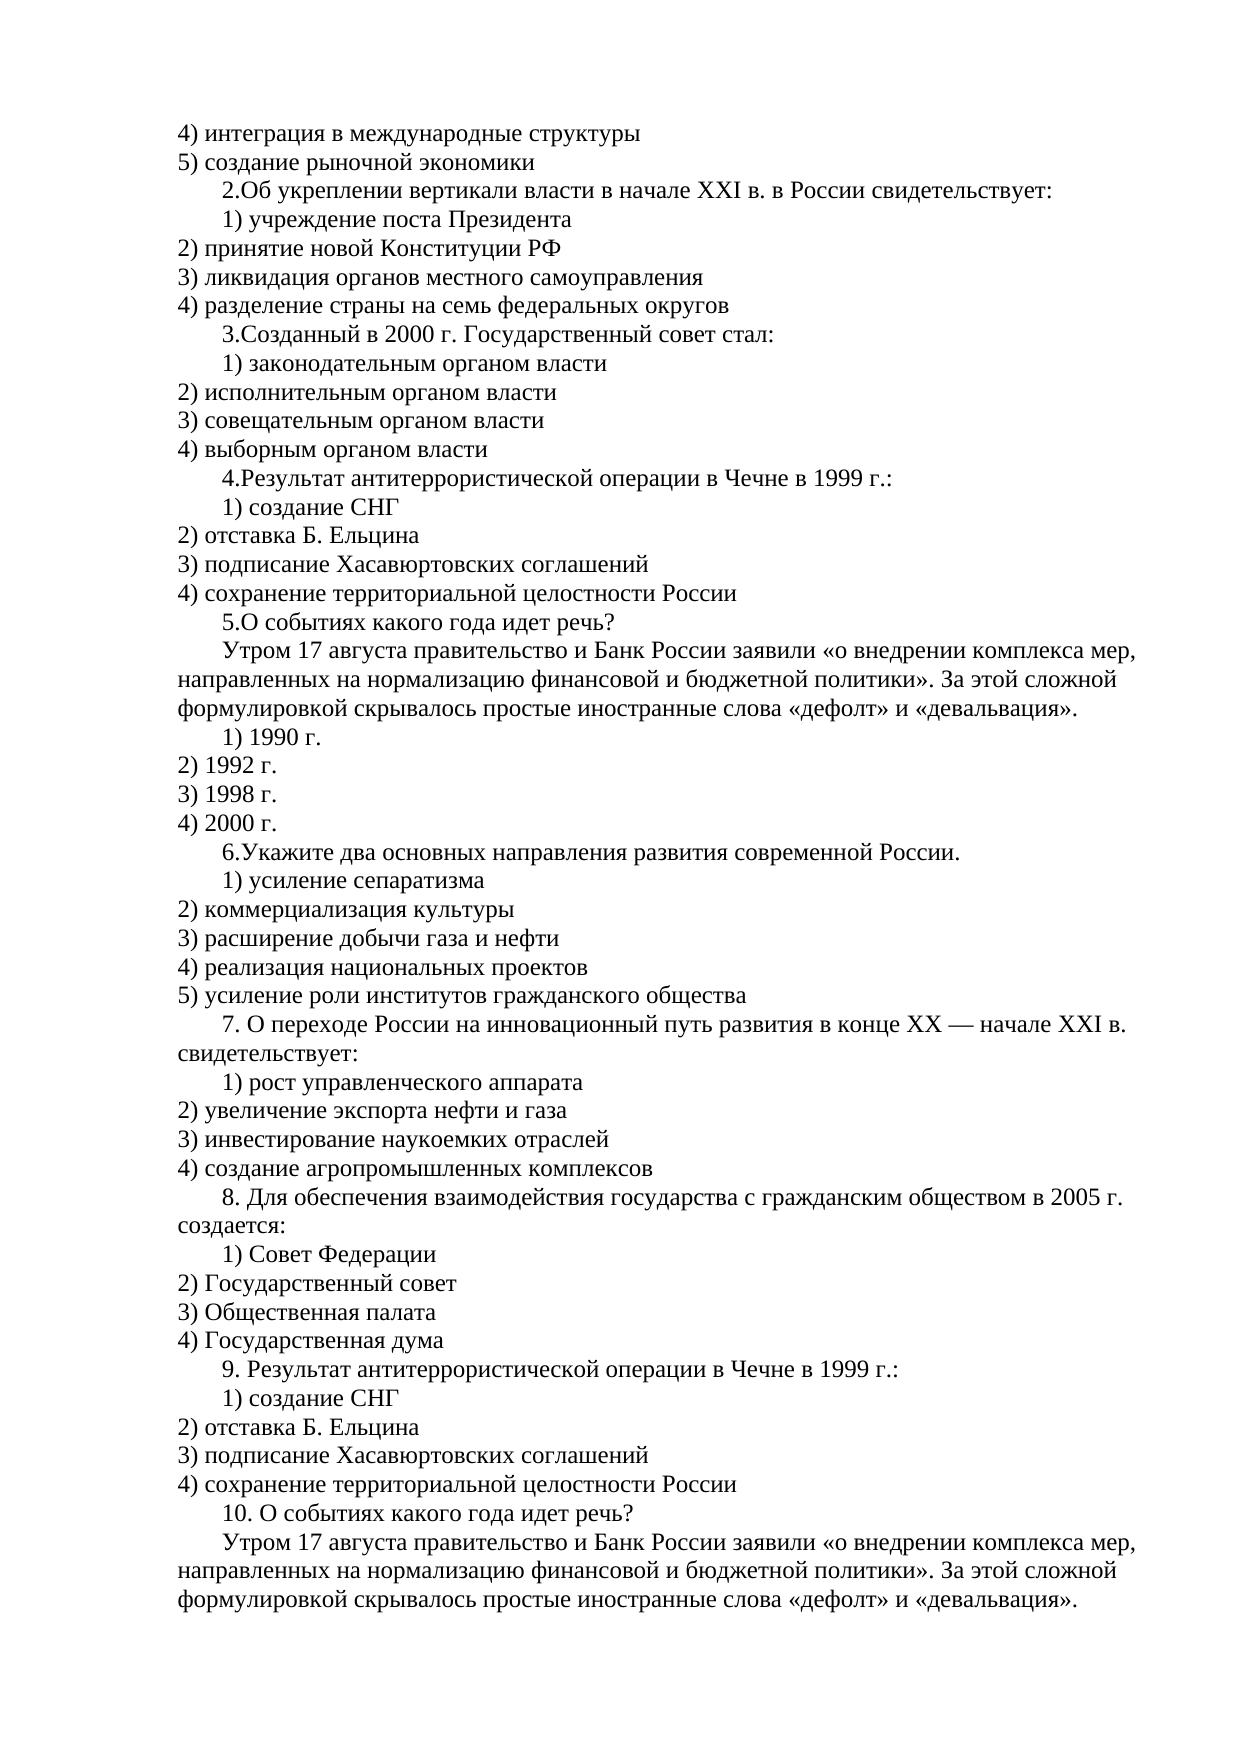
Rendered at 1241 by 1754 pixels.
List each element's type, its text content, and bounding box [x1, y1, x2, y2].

text Утром 17 августа правительство и Банк России заявили «о внедрении комплекса мер, направленных на нормализацию финансовой и бюджетной политики». За этой сложной формулировкой скрывалось простые иностранные слова «дефолт» и «девальвация». [177, 1527, 1152, 1613]
text 10. О событиях какого года идет речь? [177, 1498, 1152, 1527]
text 1) создание СНГ 2) отставка Б. Ельцина 3) подписание Хасавюртовских соглашений 4) сохранение территориальной целостности России [177, 1383, 1152, 1498]
text 1) создание СНГ 2) отставка Б. Ельцина 3) подписание Хасавюртовских соглашений 4) сохранение территориальной целостности России [177, 492, 1152, 607]
text 1) 1990 г. 2) 1992 г. 3) 1998 г. 4) 2000 г. [177, 722, 1152, 837]
text 3.Созданный в 2000 г. Государственный совет стал: [177, 319, 1152, 348]
text 9. Результат антитеррористической операции в Чечне в 1999 г.: [177, 1354, 1152, 1383]
text 7. О переходе России на инновационный путь развития в конце XX — начале XXI в. свидетельствует: [177, 1009, 1152, 1067]
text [177, 118, 1152, 176]
text 6.Укажите два основных направления развития современной России. [177, 837, 1152, 866]
text 2.Об укреплении вертикали власти в начале XXI в. в России свидетельствует: [177, 176, 1152, 204]
text 1) законодательным органом власти 2) исполнительным органом власти 3) совещательным органом власти 4) выборным органом власти [177, 348, 1152, 463]
text 1) Совет Федерации 2) Государственный совет 3) Общественная палата 4) Государственная дума [177, 1239, 1152, 1354]
text 8. Для обеспечения взаимодействия государства с гражданским обществом в 2005 г. создается: [177, 1182, 1152, 1239]
text Утром 17 августа правительство и Банк России заявили «о внедрении комплекса мер, направленных на нормализацию финансовой и бюджетной политики». За этой сложной формулировкой скрывалось простые иностранные слова «дефолт» и «девальвация». [177, 636, 1152, 722]
text 1) усиление сепаратизма 2) коммерциализация культуры 3) расширение добычи газа и нефти 4) реализация национальных проектов 5) усиление роли институтов гражданского общества [177, 866, 1152, 1009]
text 1) рост управленческого аппарата 2) увеличение экспорта нефти и газа 3) инвестирование наукоемких отраслей 4) создание агропромышленных комплексов [177, 1067, 1152, 1182]
text 5.О событиях какого года идет речь? [177, 607, 1152, 636]
text 4.Результат антитеррористической операции в Чечне в 1999 г.: [177, 463, 1152, 492]
